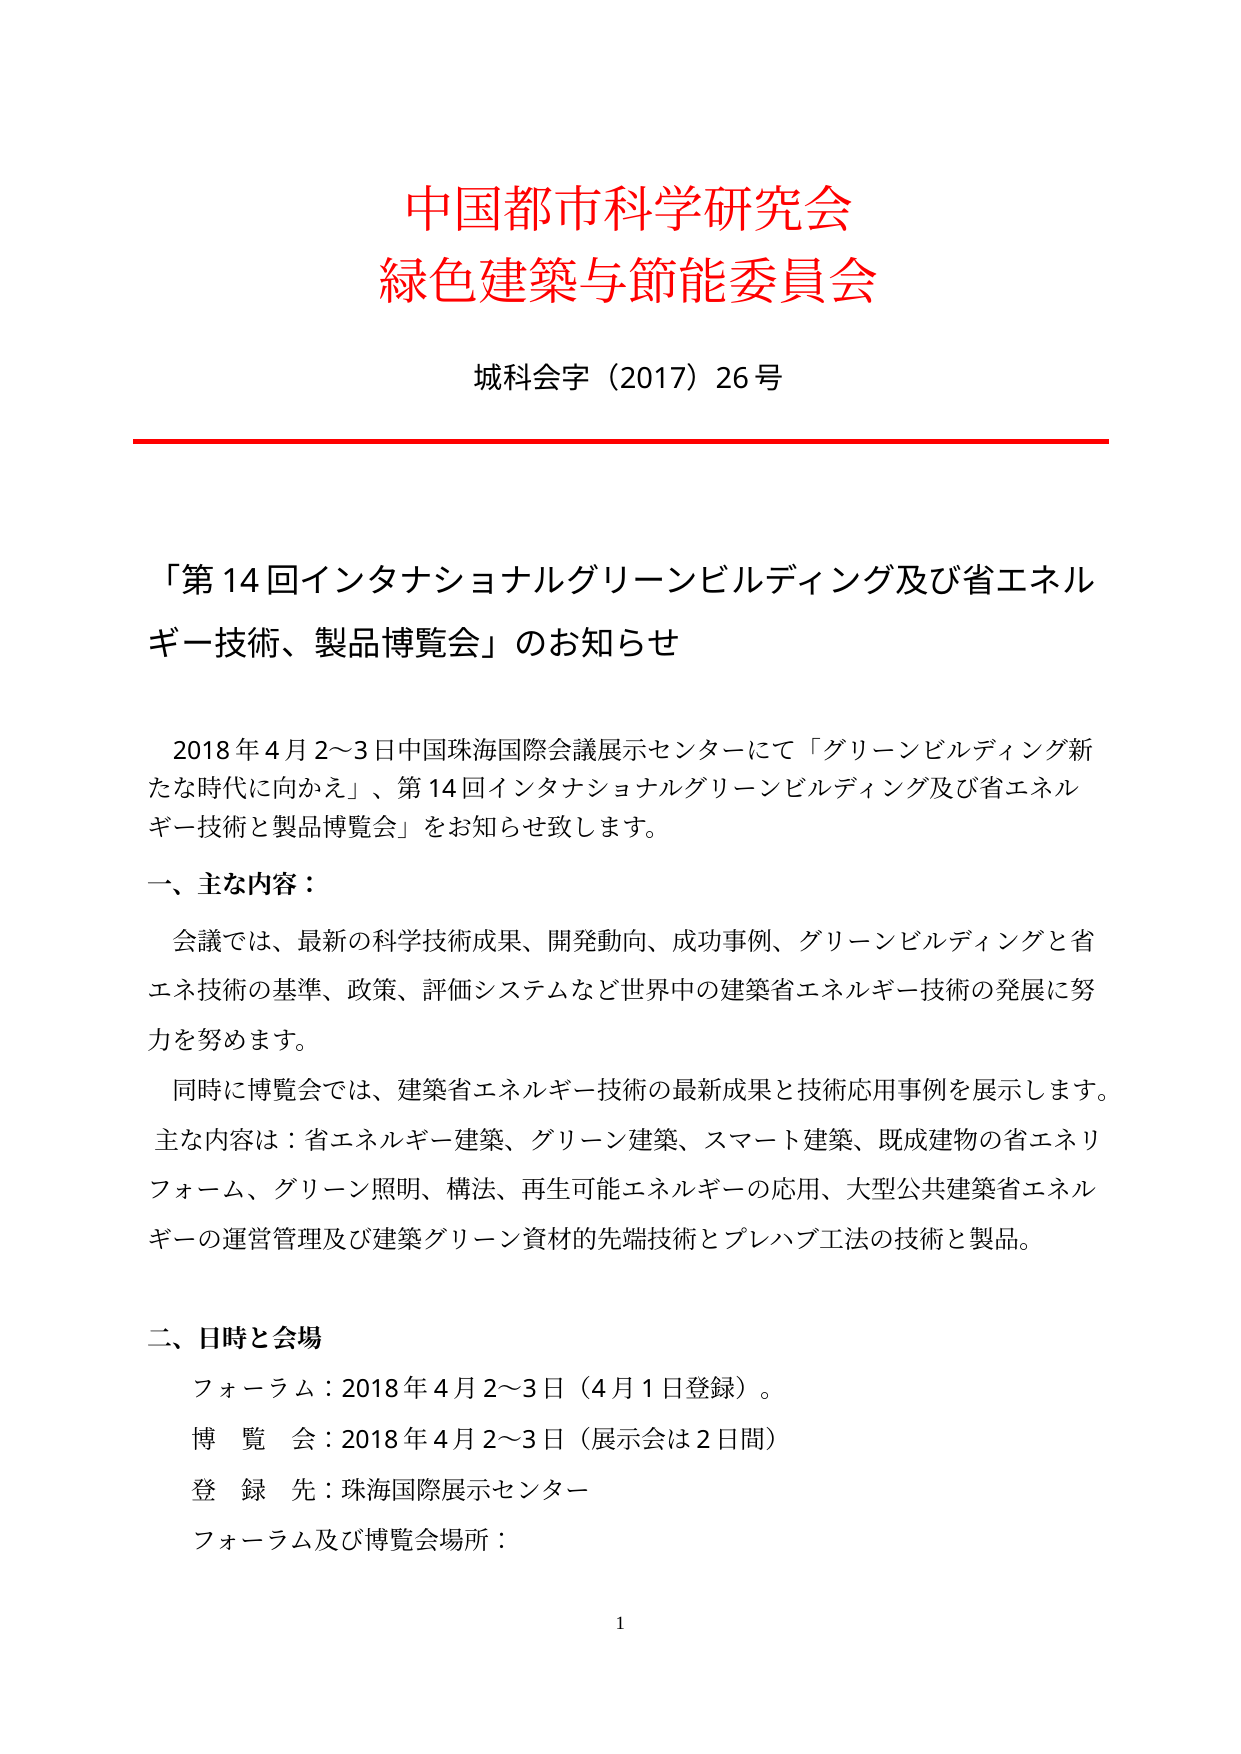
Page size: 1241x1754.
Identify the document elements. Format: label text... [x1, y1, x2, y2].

text 2018年4月2～3日中国珠海国際会議展示センターにて「グリーンビルディング新たな時代に向かえ」、第14回インタナショナルグリーンビルディング及び省エネルギー技術と製品博覧会」をお知らせ致します。 [148, 730, 1110, 844]
text 二、日時と会場 [148, 1318, 1110, 1354]
text 一、主な内容： [148, 864, 1110, 901]
text 中国都市科学研究会 [148, 170, 1110, 242]
text フォーラム：2018年4月2～3日（4月1日登録）。 [191, 1369, 1110, 1405]
text 博覧会：2018年4月2～3日（展示会は2日間） [191, 1420, 1110, 1456]
text 登録先：珠海国際展示センター [191, 1470, 1110, 1506]
text 同時に博覧会では、建築省エネルギー技術の最新成果と技術応用事例を展示します。 主な内容は：省エネルギー建築、グリーン建築、スマート建築、既成建物の省エネリフォーム、グリーン照明、構法、再生可能エネルギーの応用、大型公共建築省エネルギーの運営管理及び建築グリーン資材的先端技術とプレハブ工法の技術と製品。 [148, 1071, 1110, 1256]
text 「第14回インタナショナルグリーンビルディング及び省エネルギー技術、製品博覧会」のお知らせ [148, 553, 1110, 664]
text 緑色建築与節能委員会 [148, 242, 1110, 314]
text フォーラム及び博覧会場所： [191, 1521, 1110, 1557]
text 城科会字（2017）26号 [148, 358, 1110, 397]
text 会議では、最新の科学技術成果、開発動向、成功事例、グリーンビルディングと省エネ技術の基準、政策、評価システムなど世界中の建築省エネルギー技術の発展に努力を努めます。 [148, 921, 1110, 1056]
